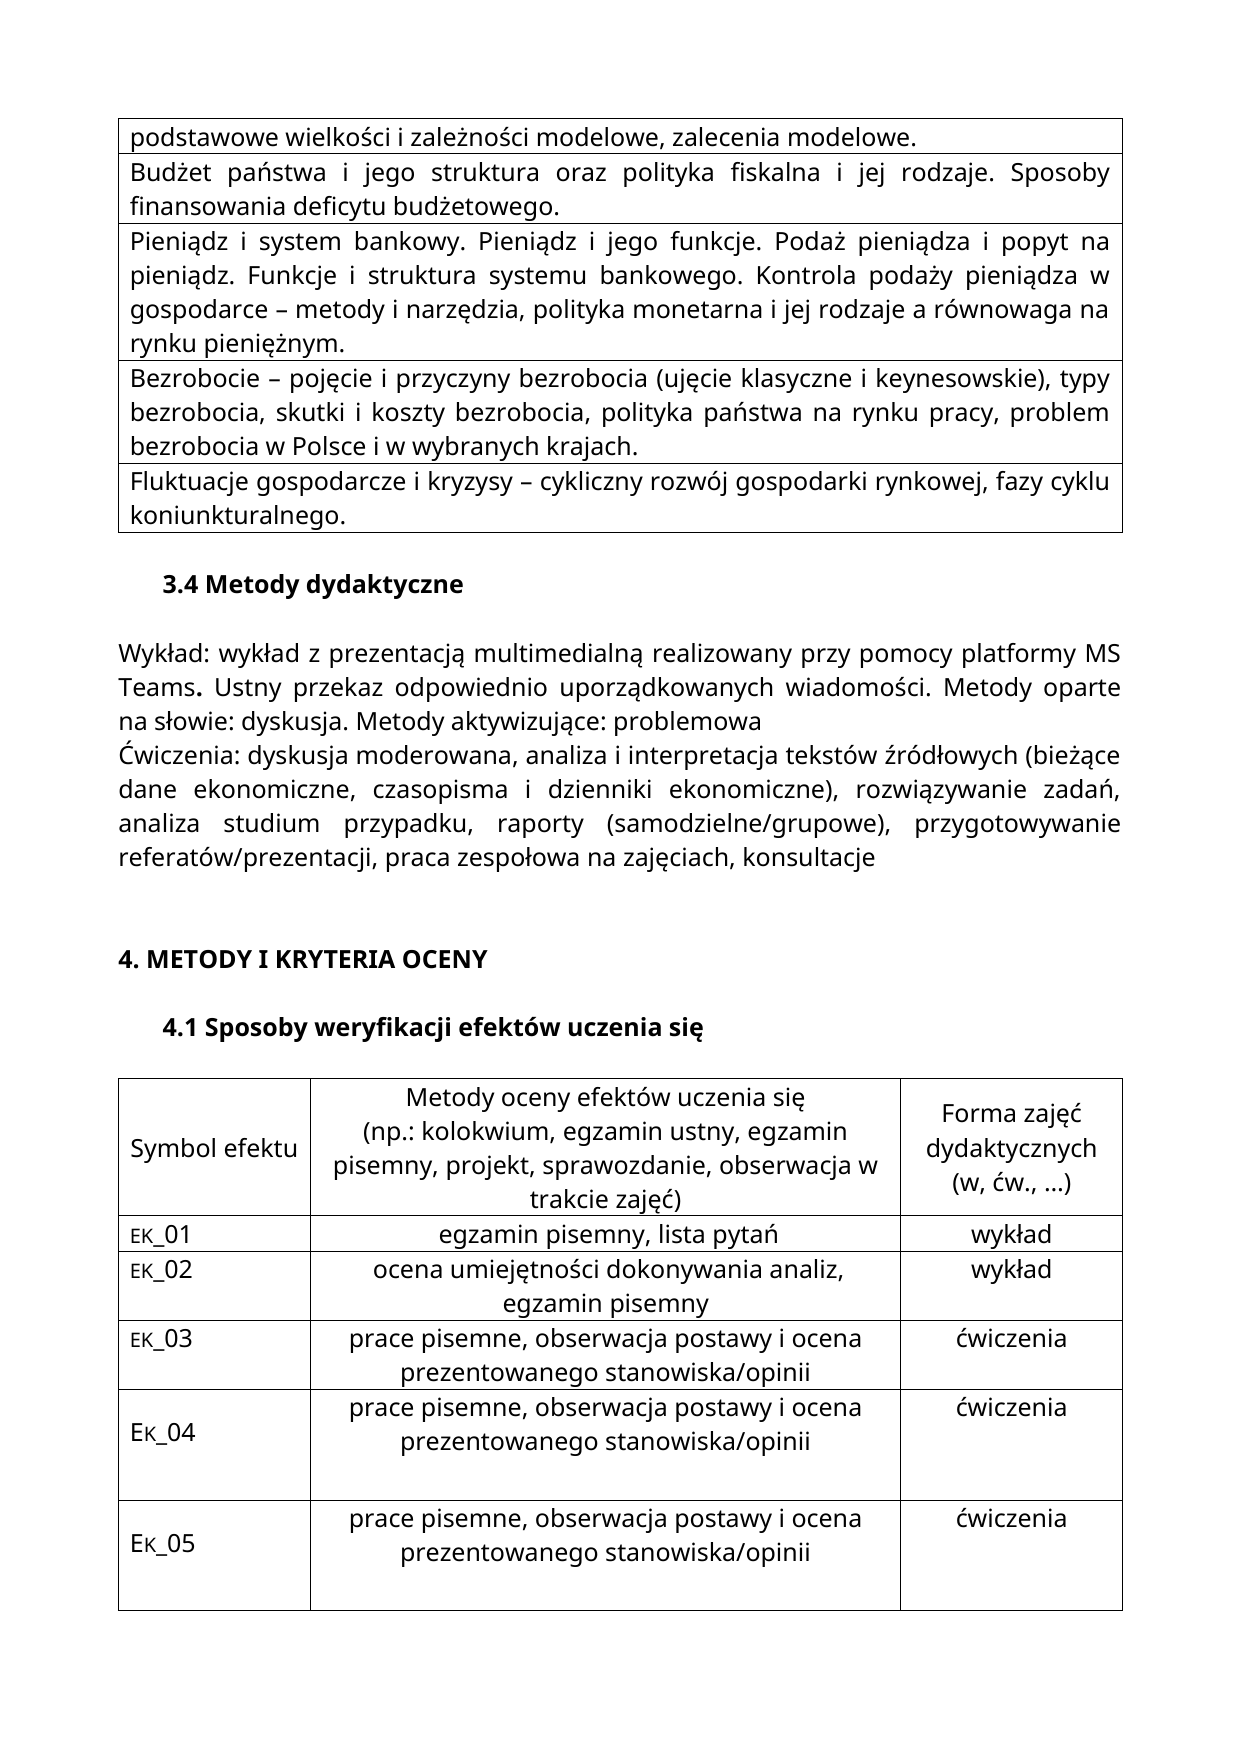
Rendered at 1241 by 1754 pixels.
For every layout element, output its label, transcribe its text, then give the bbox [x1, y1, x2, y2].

table_cell egzamin pisemny, lista pytań [311, 1216, 900, 1251]
table_cell Bezrobocie – pojęcie i przyczyny bezrobocia (ujęcie klasyczne i keynesowskie), typy bezrobocia, skutki i koszty bezrobocia, polityka państwa na rynku pracy, problem bezrobocia w Polsce i w wybranych krajach. [119, 361, 1122, 463]
text Ćwiczenia: dyskusja moderowana, analiza i interpretacja tekstów źródłowych (bieżące dane ekonomiczne, czasopisma i dzienniki ekonomiczne), rozwiązywanie zadań, analiza studium przypadku, raporty (samodzielne/grupowe), przygotowywanie referatów/prezentacji, praca zespołowa na zajęciach, konsultacje [118, 737, 1122, 874]
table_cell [119, 119, 1122, 153]
table_cell ek_02 [119, 1252, 310, 1320]
table_cell ćwiczenia [901, 1390, 1122, 1499]
table_cell ćwiczenia [901, 1321, 1122, 1389]
table_cell Budżet państwa i jego struktura oraz polityka fiskalna i jej rodzaje. Sposoby finansowania deficytu budżetowego. [119, 154, 1122, 222]
text Wykład: wykład z prezentacją multimedialną realizowany przy pomocy platformy MS Teams. Ustny przekaz odpowiednio uporządkowanych wiadomości. Metody oparte na słowie: dyskusja. Metody aktywizujące: problemowa [118, 635, 1122, 737]
table_header Metody oceny efektów uczenia się (np.: kolokwium, egzamin ustny, egzamin pisemny, projekt, sprawozdanie, obserwacja w trakcie zajęć) [311, 1079, 900, 1215]
table_cell Ek_05 [119, 1501, 310, 1610]
table_header Symbol efektu [119, 1079, 310, 1215]
text 3.4 Metody dydaktyczne [162, 567, 1122, 601]
table_cell ćwiczenia [901, 1501, 1122, 1610]
text 4. METODY I KRYTERIA OCENY [118, 942, 1122, 976]
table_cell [311, 1390, 900, 1499]
table_cell Pieniądz i system bankowy. Pieniądz i jego funkcje. Podaż pieniądza i popyt na pieniądz. Funkcje i struktura systemu bankowego. Kontrola podaży pieniądza w gospodarce – metody i narzędzia, polityka monetarna i jej rodzaje a równowaga na rynku pieniężnym. [119, 224, 1122, 360]
text 4.1 Sposoby weryfikacji efektów uczenia się [162, 1010, 1122, 1044]
table_cell ocena umiejętności dokonywania analiz, egzamin pisemny [311, 1252, 900, 1320]
table_cell Ek_04 [119, 1390, 310, 1499]
table_header Forma zajęć dydaktycznych (w, ćw., …) [901, 1079, 1122, 1215]
table_cell wykład [901, 1252, 1122, 1320]
table_cell Fluktuacje gospodarcze i kryzysy – cykliczny rozwój gospodarki rynkowej, fazy cyklu koniunkturalnego. [119, 464, 1122, 532]
table_cell ek_01 [119, 1216, 310, 1251]
table_cell prace pisemne, obserwacja postawy i ocena prezentowanego stanowiska/opinii [311, 1321, 900, 1389]
table_cell wykład [901, 1216, 1122, 1251]
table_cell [311, 1501, 900, 1610]
table_cell ek_03 [119, 1321, 310, 1389]
